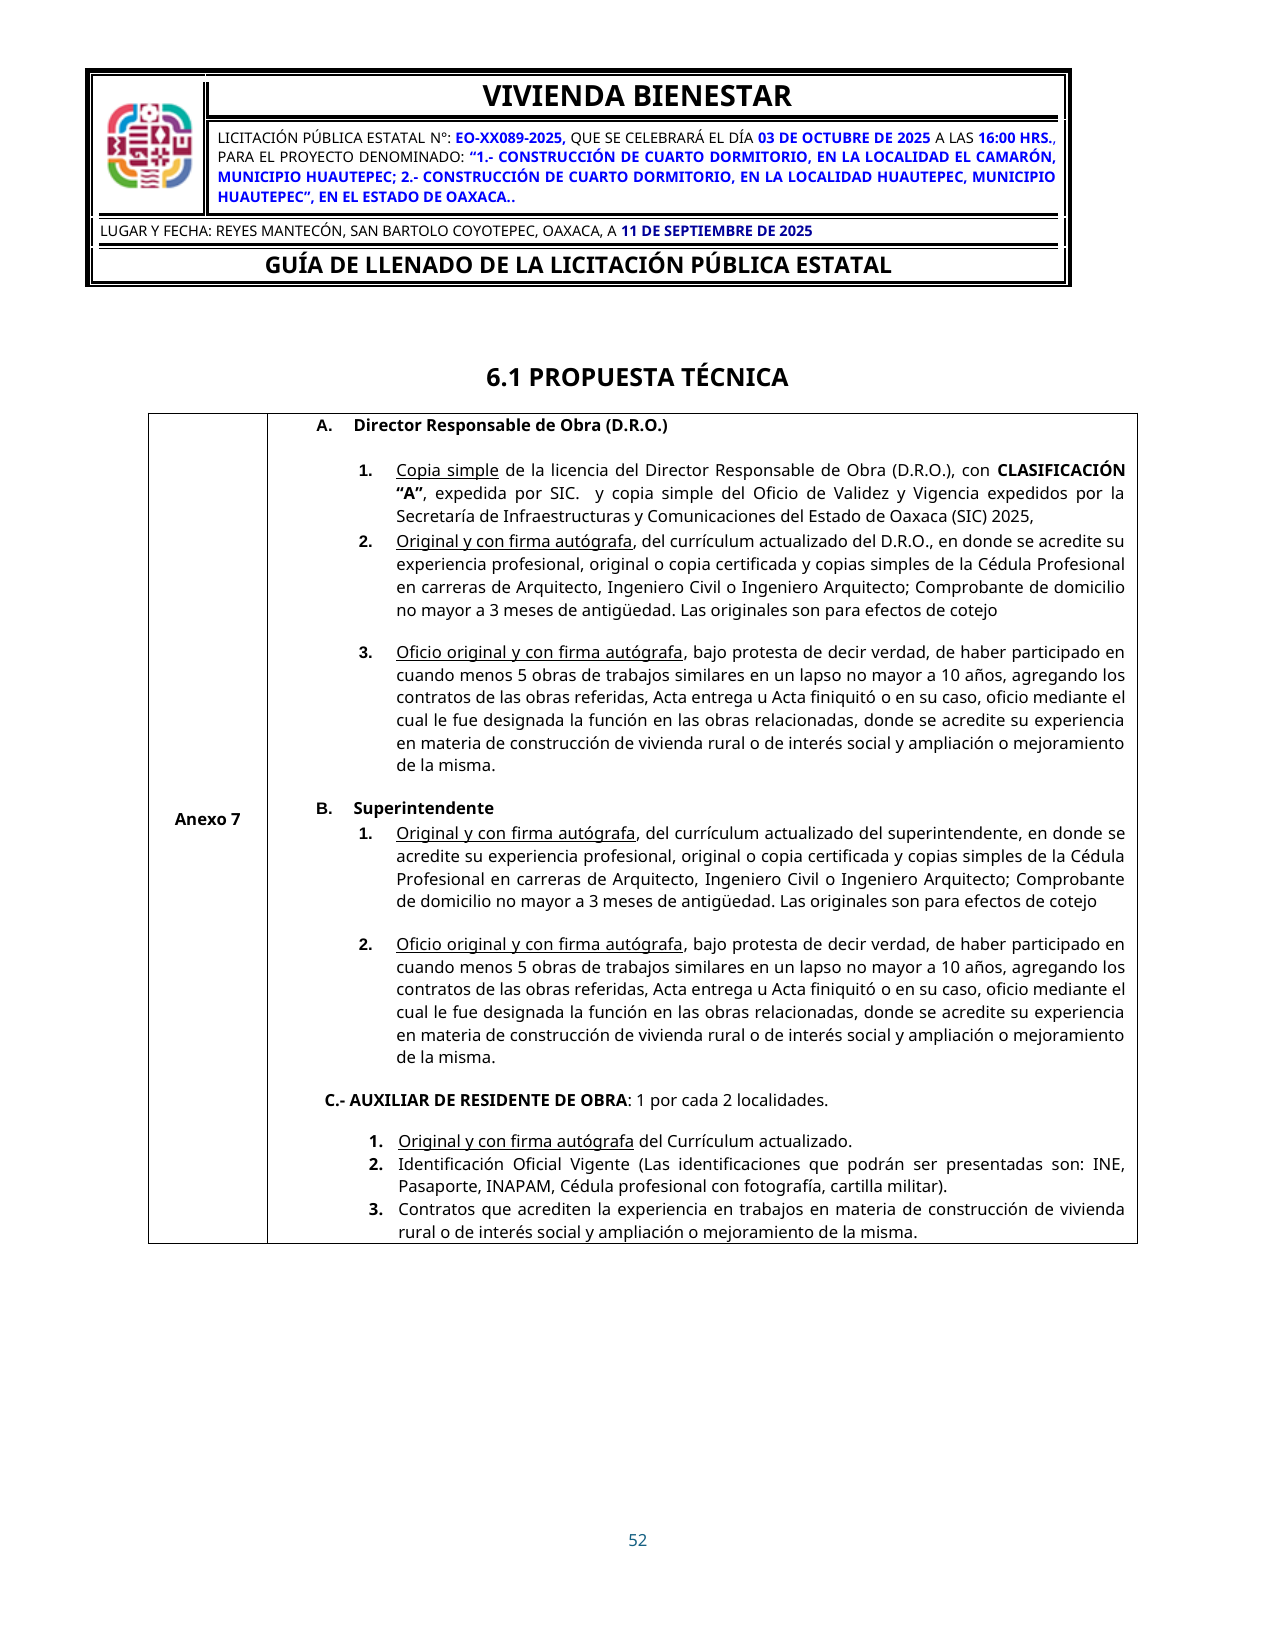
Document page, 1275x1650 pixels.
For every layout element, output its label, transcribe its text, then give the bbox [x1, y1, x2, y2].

picture [96, 95, 203, 194]
text 6.1 PROPUESTA TÉCNICA [148, 359, 1127, 393]
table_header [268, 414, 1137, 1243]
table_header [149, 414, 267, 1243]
